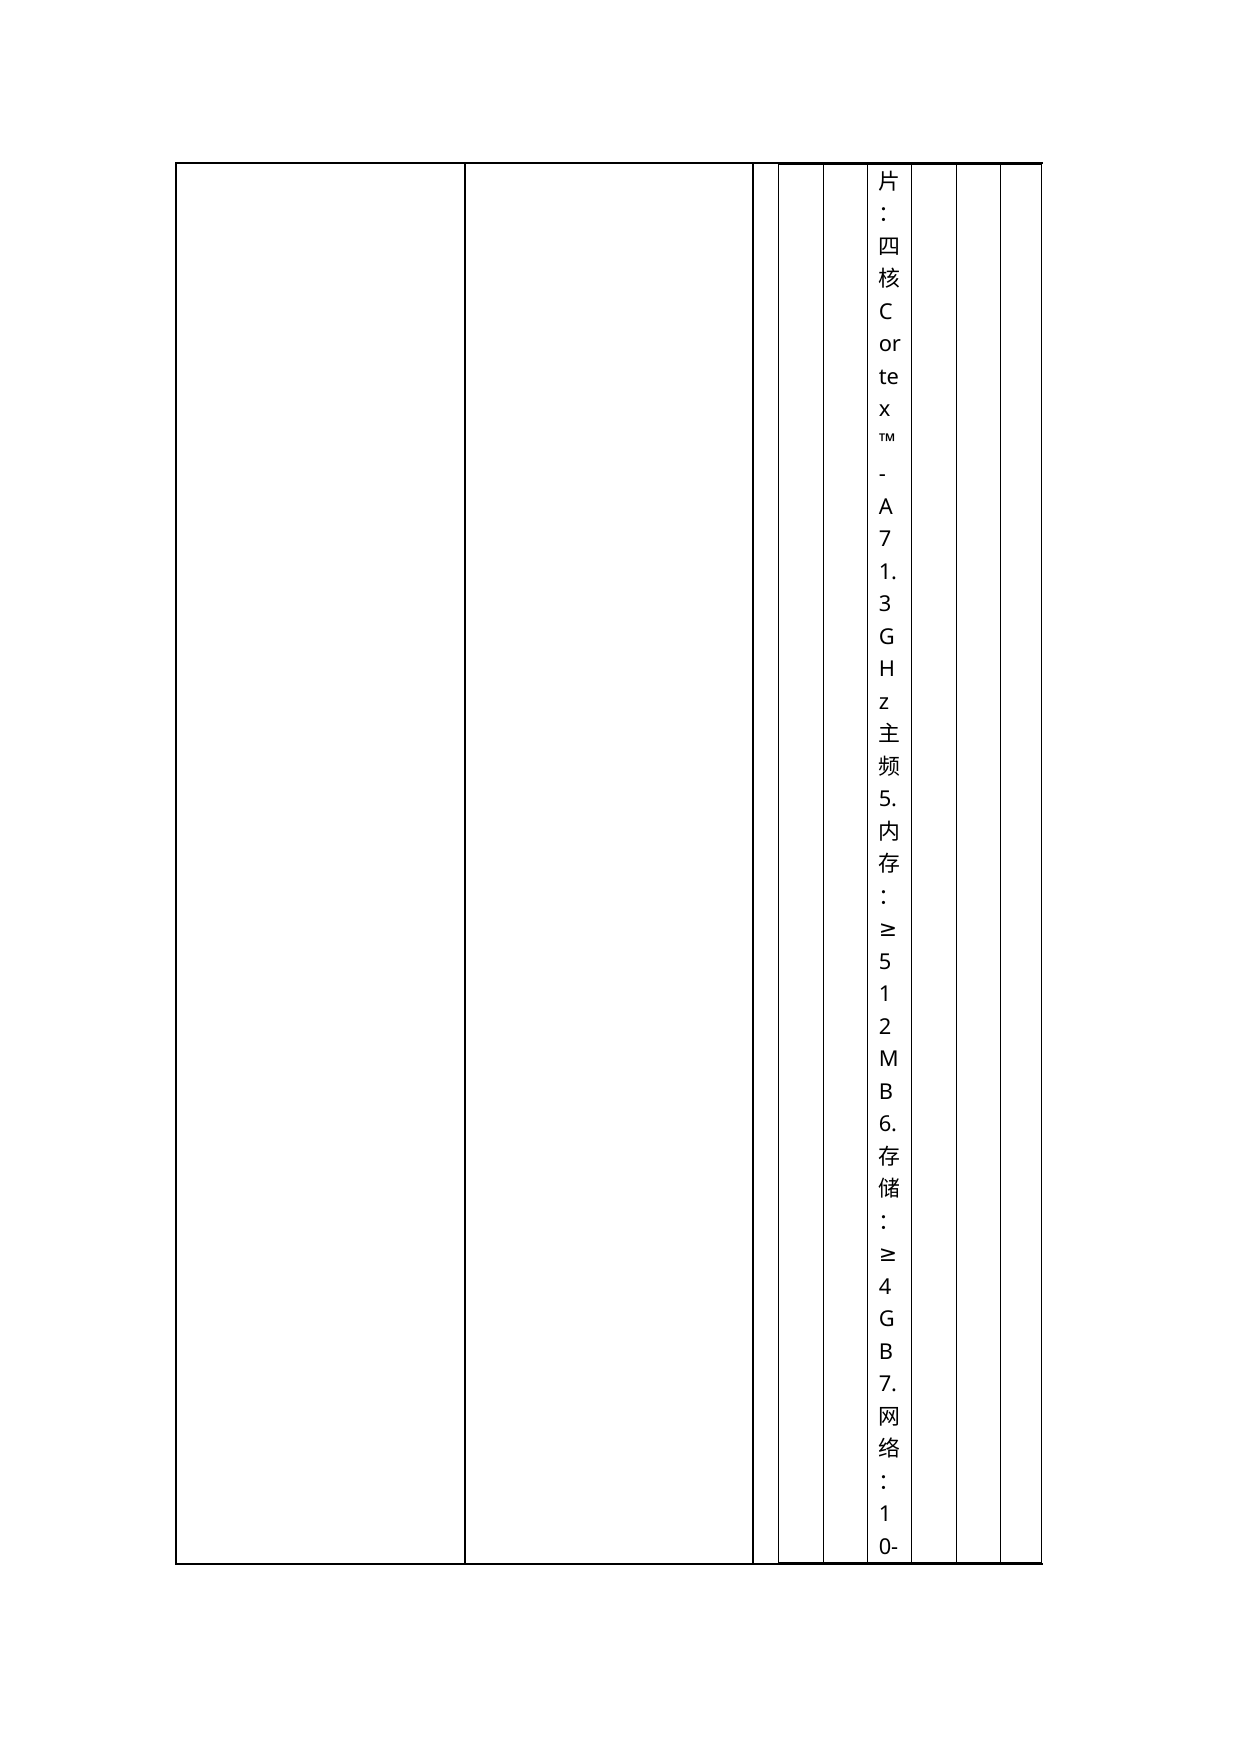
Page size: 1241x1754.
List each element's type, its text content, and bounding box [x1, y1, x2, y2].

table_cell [824, 165, 867, 1562]
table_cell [1001, 165, 1041, 1562]
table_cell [957, 165, 1000, 1562]
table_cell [754, 164, 778, 1563]
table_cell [912, 165, 956, 1562]
table_cell ▲ [466, 164, 752, 1563]
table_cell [779, 165, 823, 1562]
table_cell 1 [177, 164, 464, 1563]
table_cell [868, 165, 911, 1562]
